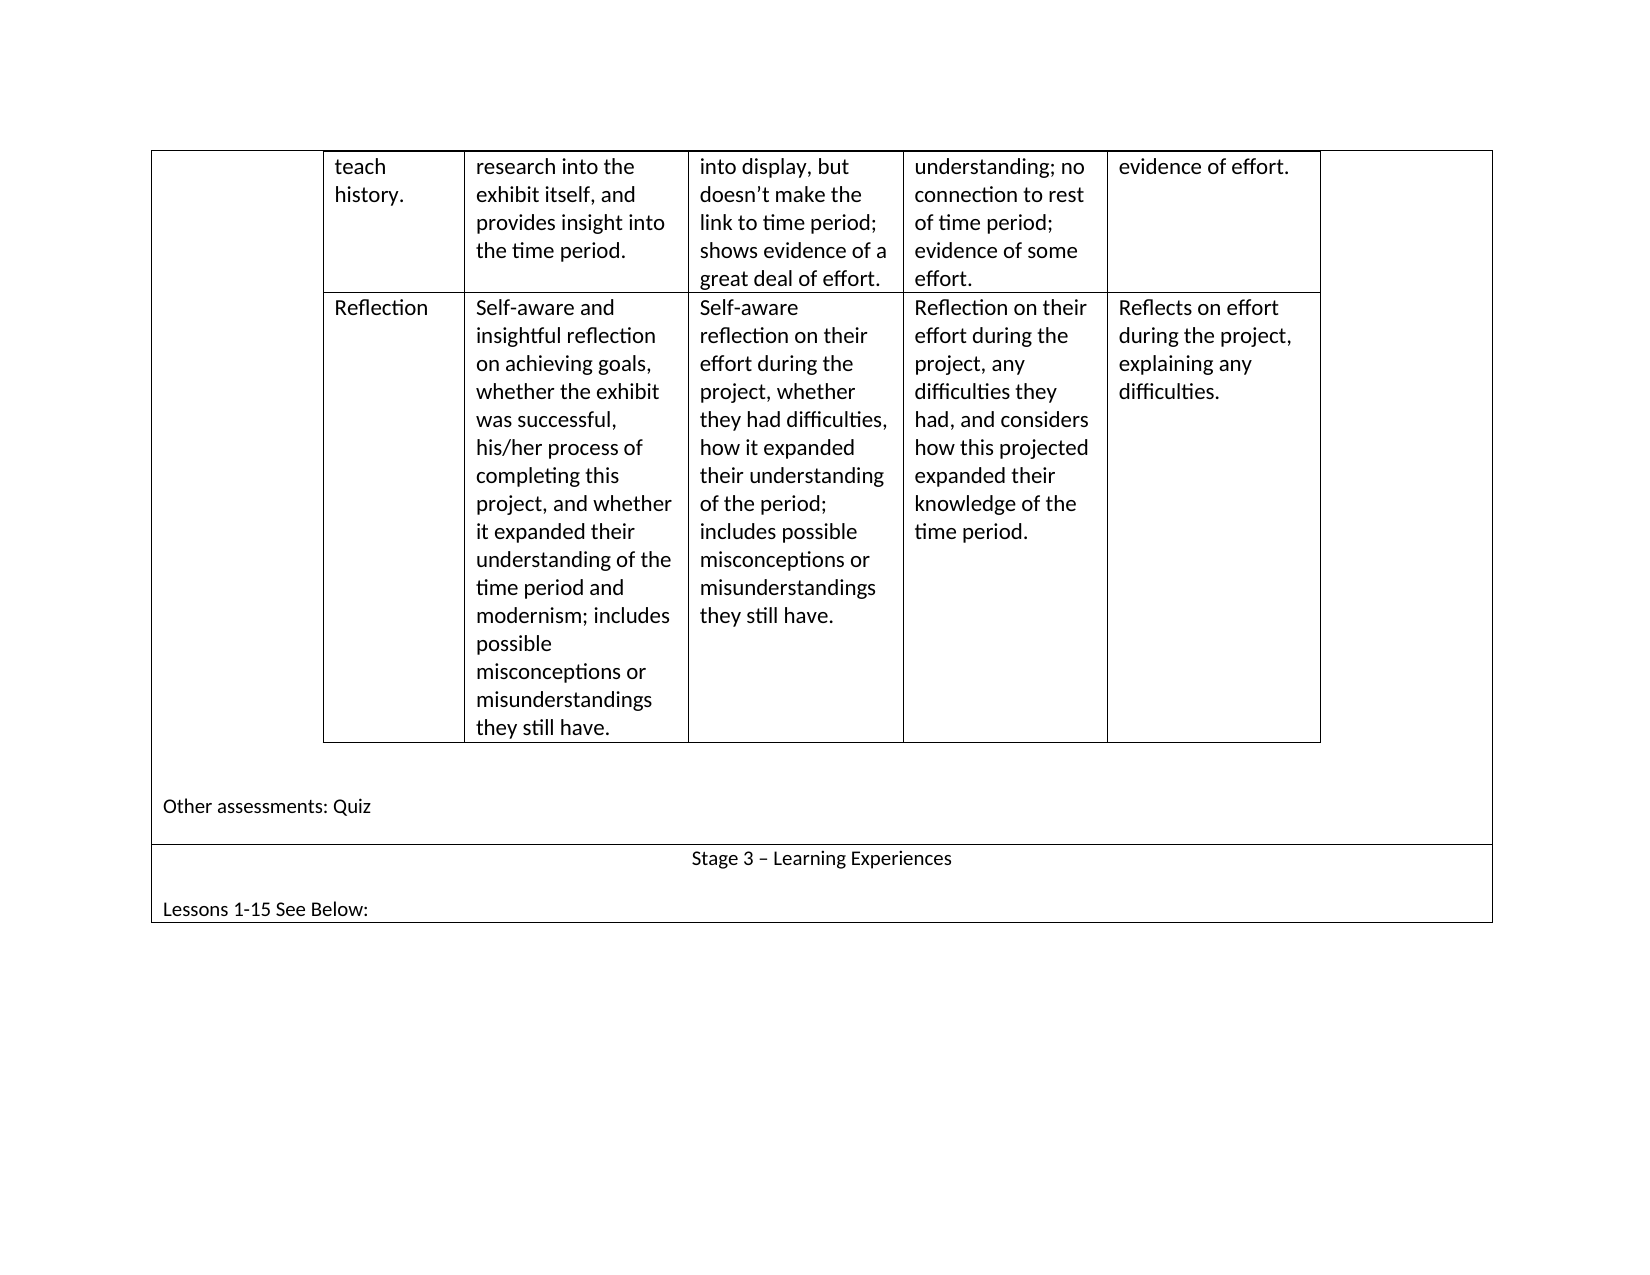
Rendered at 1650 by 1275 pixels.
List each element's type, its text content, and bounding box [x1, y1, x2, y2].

table_cell Stage 3 – Learning Experiences Lessons 1-15 See Below: [152, 845, 1492, 922]
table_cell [152, 151, 1492, 844]
